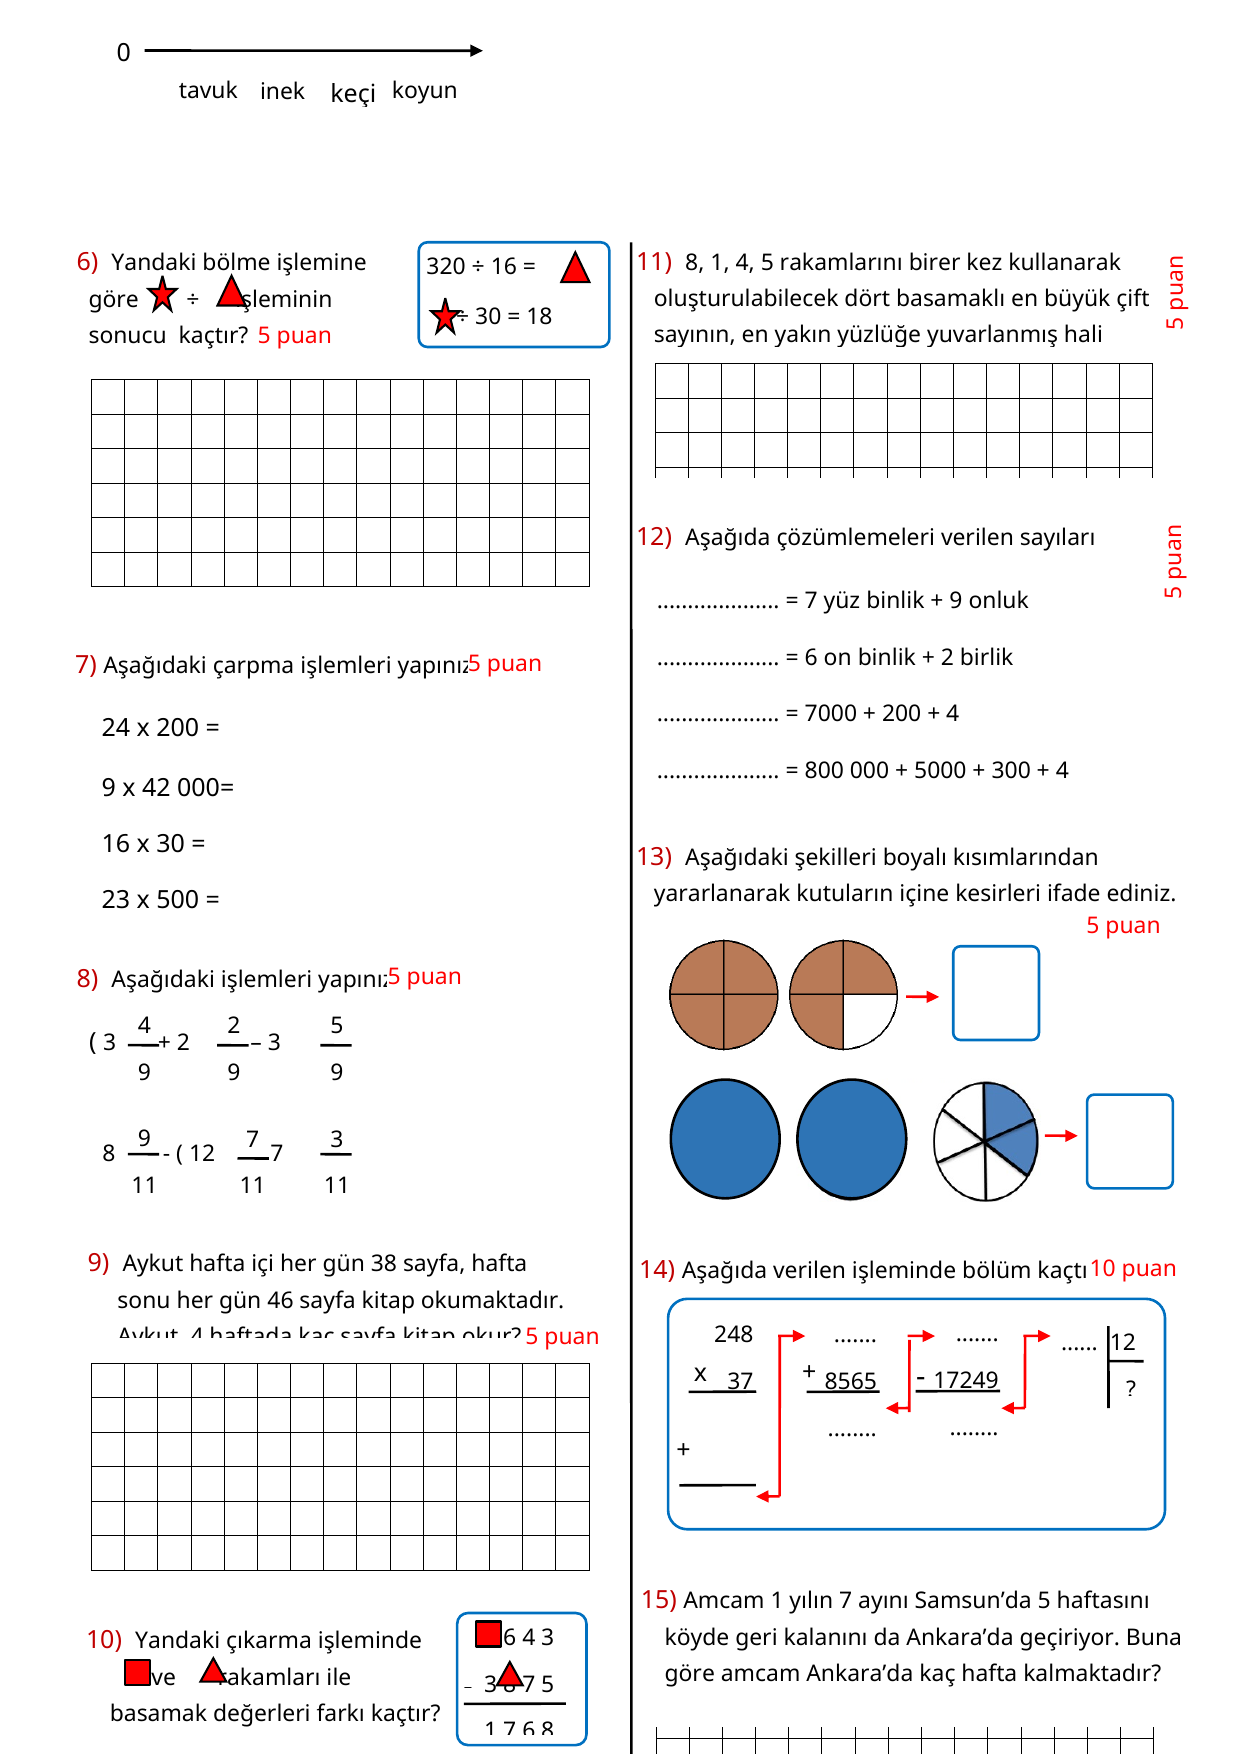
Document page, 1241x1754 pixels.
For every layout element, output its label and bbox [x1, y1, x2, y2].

picture [661, 936, 907, 1061]
picture [795, 1078, 1042, 1202]
